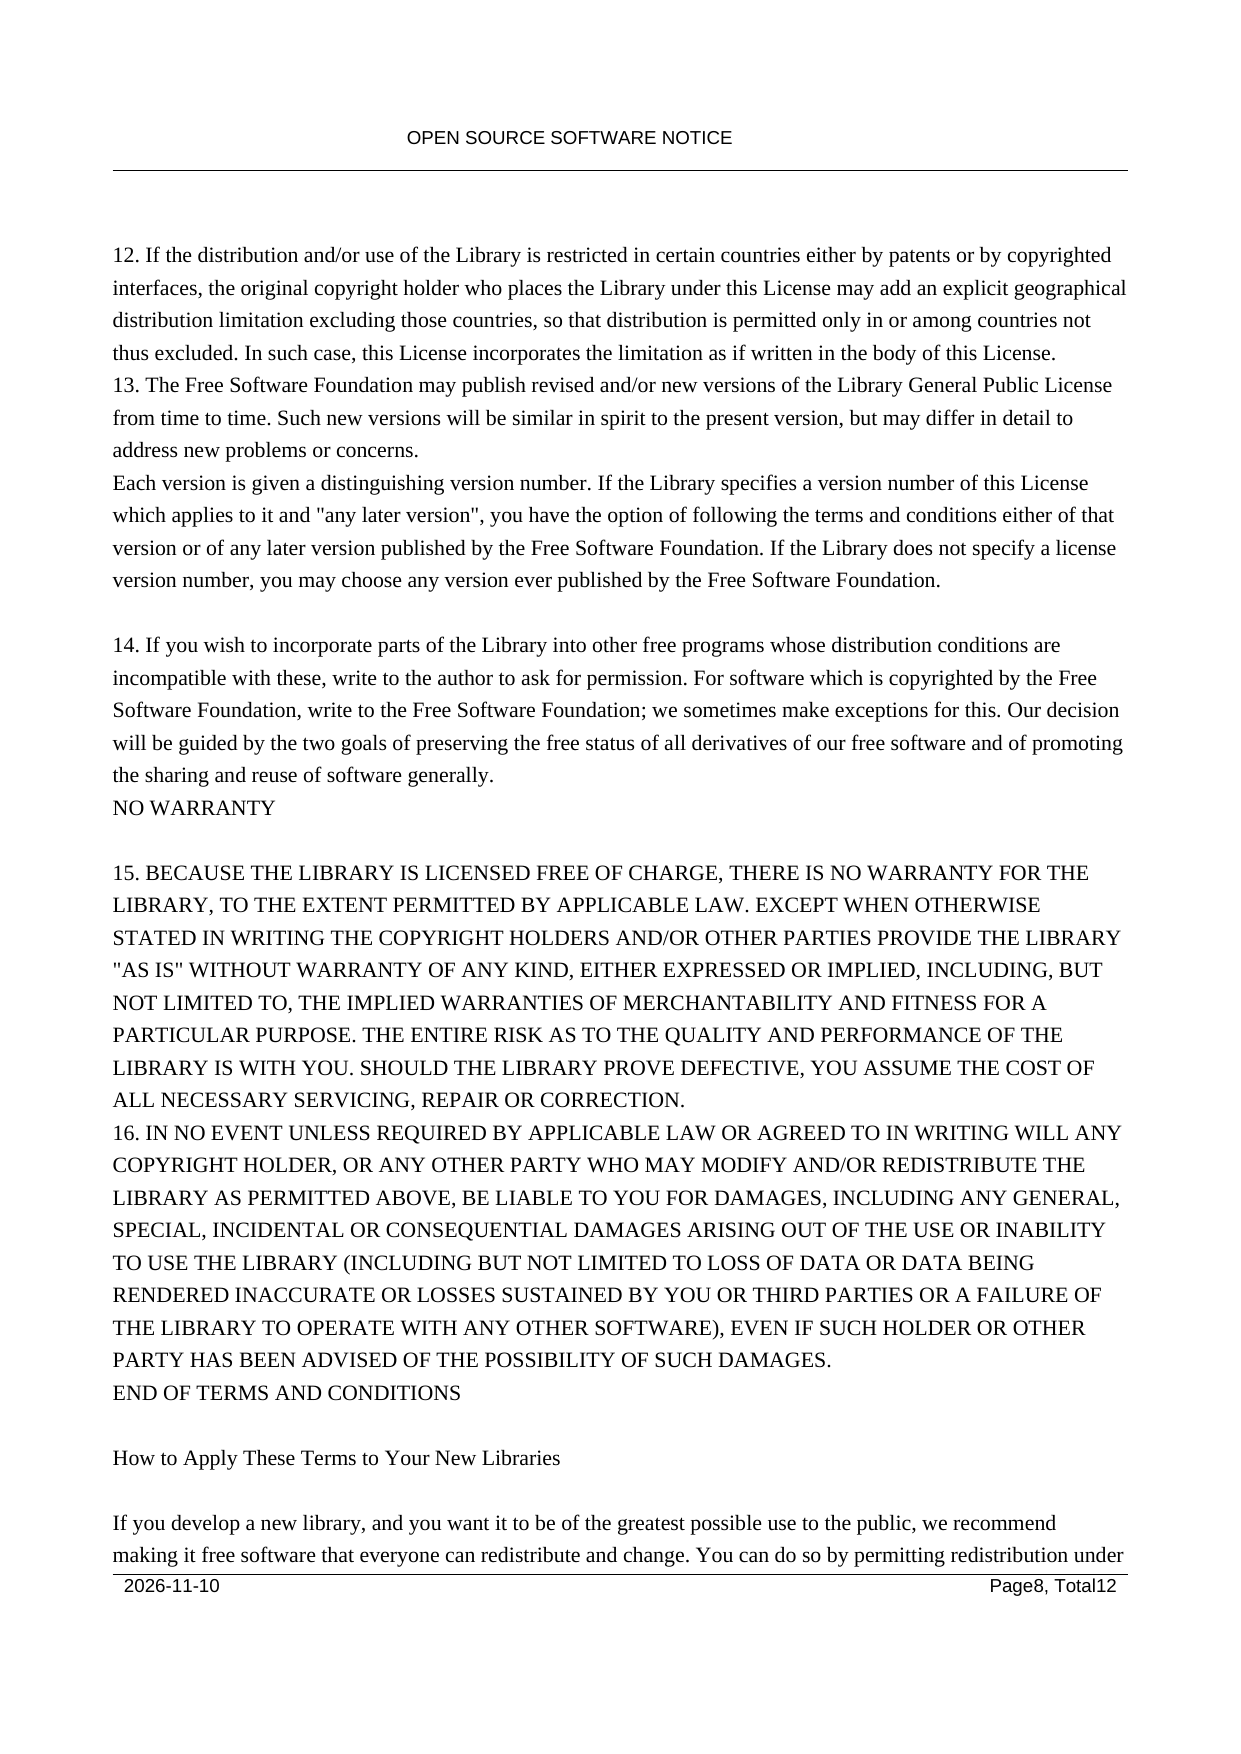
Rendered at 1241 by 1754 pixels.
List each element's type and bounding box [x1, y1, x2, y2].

text [112, 206, 1128, 1571]
